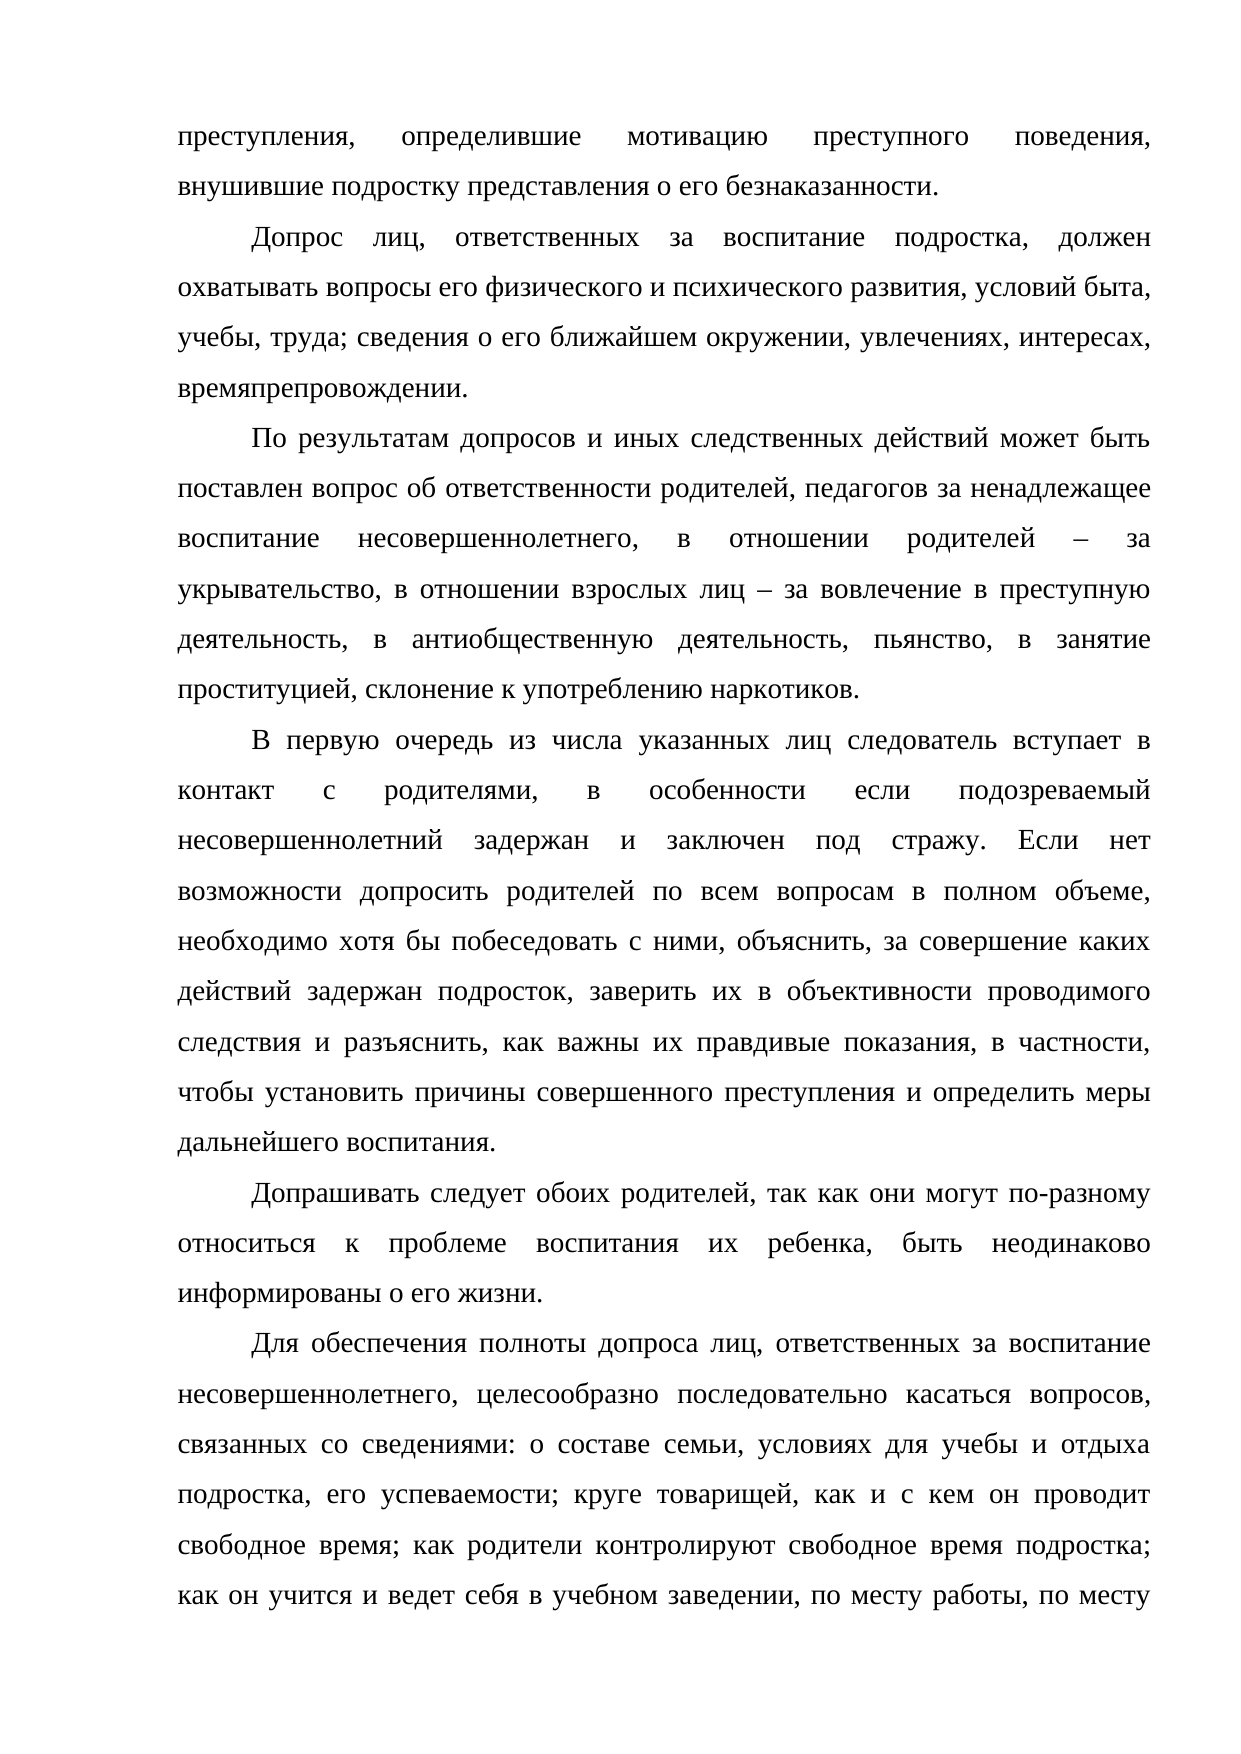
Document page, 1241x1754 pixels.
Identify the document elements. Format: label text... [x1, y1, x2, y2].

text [177, 118, 1152, 202]
text В первую очередь из числа указанных лиц следователь вступает в контакт с родителями, в особенности если подозреваемый несовершеннолетний задержан и заключен под стражу. Если нет возможности допросить родителей по всем вопросам в полном объеме, необходимо хотя бы побеседовать с ними, объяснить, за совершение каких действий задержан подросток, заверить их в объективности проводимого следствия и разъяснить, как важны их правдивые показания, в частности, чтобы установить причины совершенного преступления и определить меры дальнейшего воспитания. [177, 722, 1152, 1158]
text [177, 1326, 1152, 1611]
text По результатам допросов и иных следственных действий может быть поставлен вопрос об ответственности родителей, педагогов за ненадлежащее воспитание несовершеннолетнего, в отношении родителей – за укрывательство, в отношении взрослых лиц – за вовлечение в преступную деятельность, в антиобщественную деятельность, пьянство, в занятие проституцией, склонение к употреблению наркотиков. [177, 420, 1152, 705]
text Допрашивать следует обоих родителей, так как они могут по-разному относиться к проблеме воспитания их ребенка, быть неодинаково информированы о его жизни. [177, 1175, 1152, 1309]
text Допрос лиц, ответственных за воспитание подростка, должен охватывать вопросы его физического и психического развития, условий быта, учебы, труда; сведения о его ближайшем окружении, увлечениях, интересах, времяпрепровождении. [177, 219, 1152, 403]
